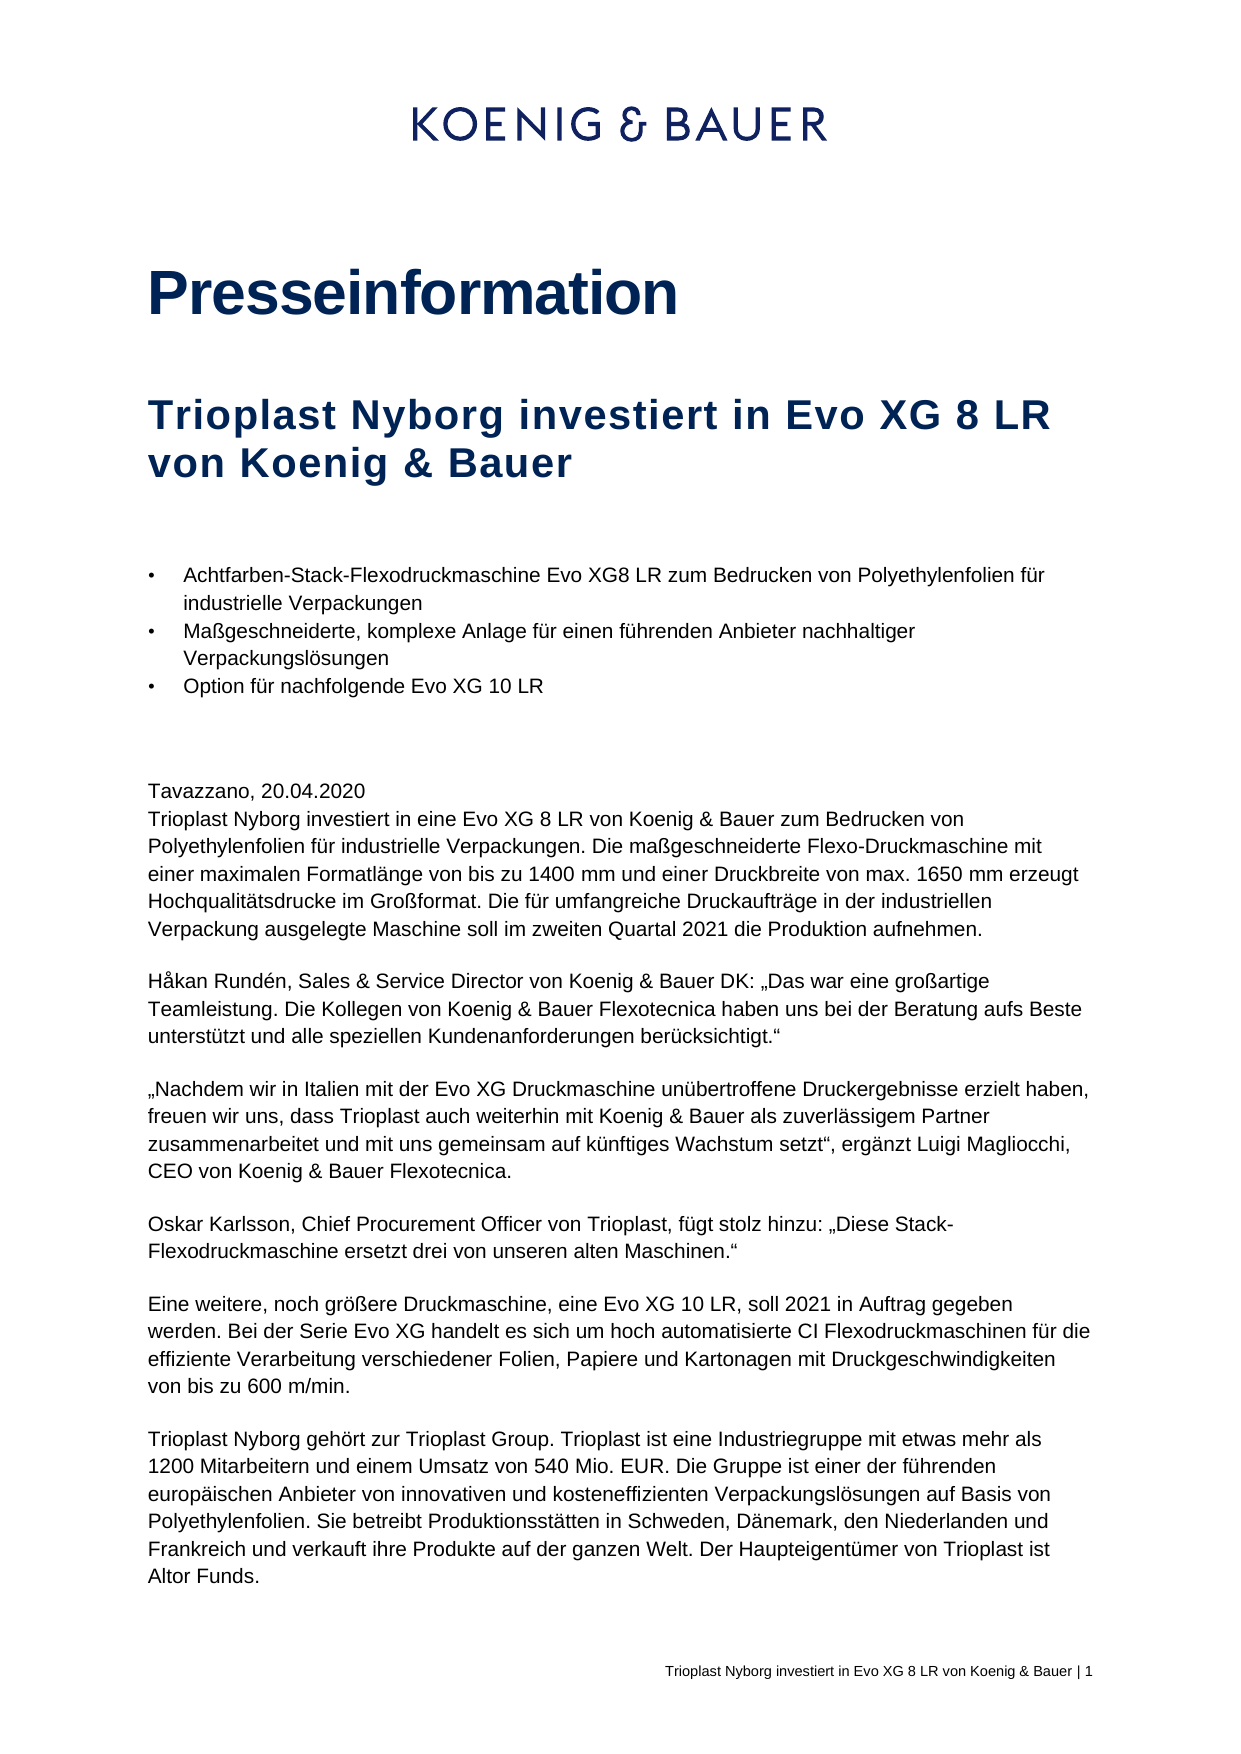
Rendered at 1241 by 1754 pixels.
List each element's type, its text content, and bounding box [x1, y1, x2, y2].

text Eine weitere, noch größere Druckmaschine, eine Evo XG 10 LR, soll 2021 in Auftrag gegeben werden. Bei der Serie Evo XG handelt es sich um hoch automatisierte CI Flexodruckmaschinen für die effiziente Verarbeitung verschiedener Folien, Papiere und Kartonagen mit Druckgeschwindigkeiten von bis zu 600 m/min. [148, 1291, 1092, 1398]
text „Nachdem wir in Italien mit der Evo XG Druckmaschine unübertroffene Druckergebnisse erzielt haben, freuen wir uns, dass Trioplast auch weiterhin mit Koenig & Bauer als zuverlässigem Partner zusammenarbeitet und mit uns gemeinsam auf künftiges Wachstum setzt“, ergänzt Luigi Magliocchi, CEO von Koenig & Bauer Flexotecnica. [148, 1076, 1092, 1183]
text Trioplast Nyborg gehört zur Trioplast Group. Trioplast ist eine Industriegruppe mit etwas mehr als 1200 Mitarbeitern und einem Umsatz von 540 Mio. EUR. Die Gruppe ist einer der führenden europäischen Anbieter von innovativen und kosteneffizienten Verpackungslösungen auf Basis von Polyethylenfolien. Sie betreibt Produktionsstätten in Schweden, Dänemark, den Niederlanden und Frankreich und verkauft ihre Produkte auf der ganzen Welt. Der Haupteigentümer von Trioplast ist Altor Funds. [148, 1426, 1092, 1588]
text Achtfarben-Stack-Flexodruckmaschine Evo XG8 LR zum Bedrucken von Polyethylenfolien für industrielle Verpackungen [148, 563, 1092, 615]
title Presseinformation [148, 256, 1092, 327]
subtitle Trioplast Nyborg investiert in Evo XG 8 LR von Koenig & Bauer [148, 390, 1092, 486]
text Tavazzano, 20.04.2020 Trioplast Nyborg investiert in eine Evo XG 8 LR von Koenig & Bauer zum Bedrucken von Polyethylenfolien für industrielle Verpackungen. Die maßgeschneiderte Flexo-Druckmaschine mit einer maximalen Formatlänge von bis zu 1400 mm und einer Druckbreite von max. 1650 mm erzeugt Hochqualitätsdrucke im Großformat. Die für umfangreiche Druckaufträge in der industriellen Verpackung ausgelegte Maschine soll im zweiten Quartal 2021 die Produktion aufnehmen. [148, 779, 1092, 940]
text Oskar Karlsson, Chief Procurement Officer von Trioplast, fügt stolz hinzu: „Diese Stack-Flexodruckmaschine ersetzt drei von unseren alten Maschinen.“ [148, 1211, 1092, 1263]
text Håkan Rundén, Sales & Service Director von Koenig & Bauer DK: „Das war eine großartige Teamleistung. Die Kollegen von Koenig & Bauer Flexotecnica haben uns bei der Beratung aufs Beste unterstützt und alle speziellen Kundenanforderungen berücksichtigt.“ [148, 969, 1092, 1048]
text Maßgeschneiderte, komplexe Anlage für einen führenden Anbieter nachhaltiger Verpackungslösungen [148, 618, 1092, 670]
text Option für nachfolgende Evo XG 10 LR [148, 674, 1092, 698]
